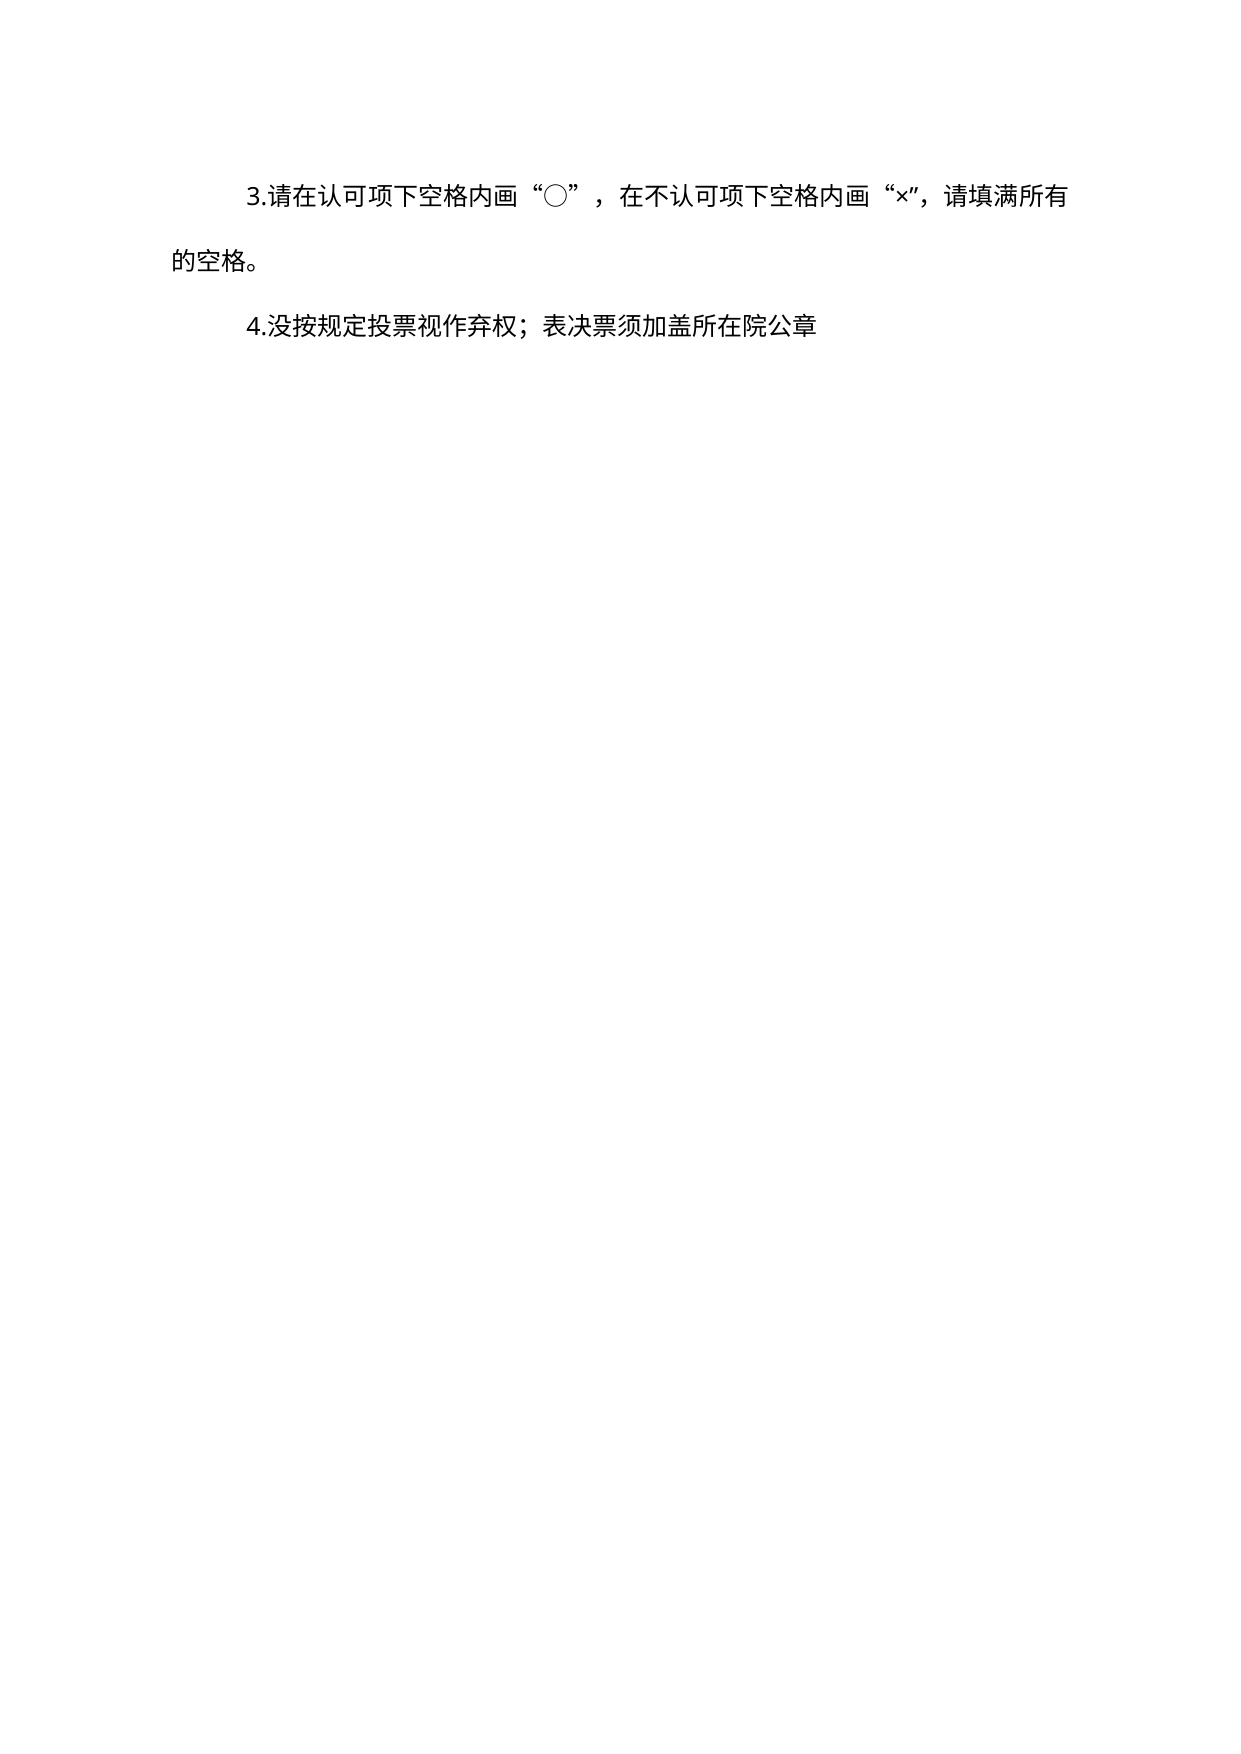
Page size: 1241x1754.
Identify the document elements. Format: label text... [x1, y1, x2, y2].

text 3.请在认可项下空格内画“○”，在不认可项下空格内画“×”，请填满所有的空格。 [171, 162, 1069, 292]
text 4.没按规定投票视作弃权；表决票须加盖所在院公章 [171, 292, 1019, 357]
